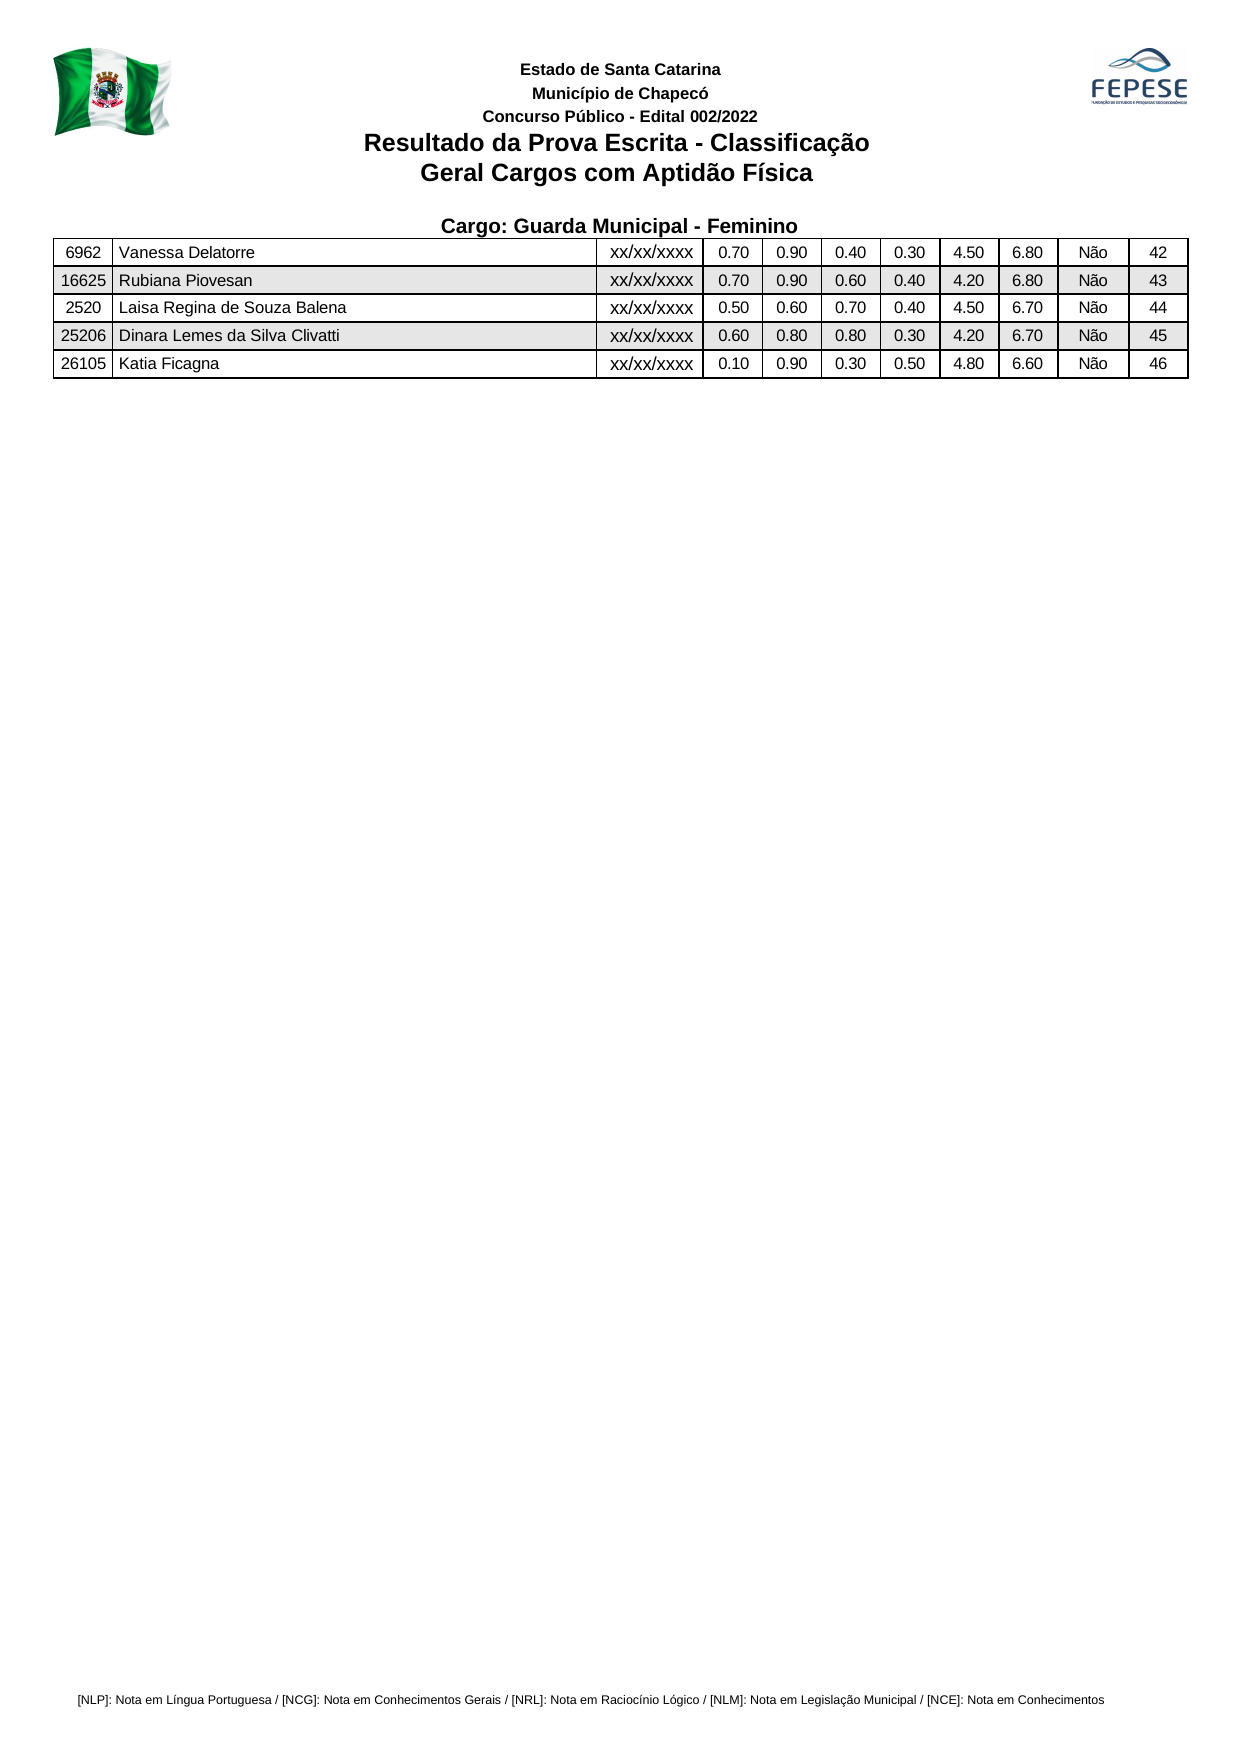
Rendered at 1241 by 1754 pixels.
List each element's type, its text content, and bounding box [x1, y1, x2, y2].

table_cell Não [1059, 239, 1128, 265]
table_cell Vanessa Delatorre [113, 239, 596, 265]
table_cell 0.70 [822, 295, 880, 321]
table_cell 0.70 [704, 267, 762, 293]
table_cell 0.50 [881, 351, 939, 377]
table_cell Não [1059, 323, 1128, 349]
table_cell 4.80 [941, 351, 998, 377]
table_cell xx/xx/xxxx [597, 323, 702, 349]
table_cell 0.60 [763, 295, 821, 321]
table_cell 6962 [54, 239, 112, 265]
table_cell 0.10 [704, 351, 762, 377]
table_cell 0.70 [704, 239, 762, 265]
table_cell 0.30 [822, 351, 880, 377]
table_cell 6.80 [1000, 239, 1057, 265]
table_cell Não [1059, 351, 1128, 377]
table_cell xx/xx/xxxx [597, 239, 702, 265]
table_cell xx/xx/xxxx [597, 351, 702, 377]
table_cell 16625 [54, 267, 112, 293]
table_cell 0.80 [763, 323, 821, 349]
table_cell 0.80 [822, 323, 880, 349]
table_cell Dinara Lemes da Silva Clivatti [113, 323, 596, 349]
table_cell 6.70 [1000, 295, 1057, 321]
table_cell 0.60 [704, 323, 762, 349]
table_cell Não [1059, 267, 1128, 293]
table_cell 0.40 [881, 267, 939, 293]
table_cell 0.90 [763, 239, 821, 265]
table_cell 46 [1130, 351, 1187, 377]
table_cell 0.60 [822, 267, 880, 293]
table_cell 4.20 [941, 267, 998, 293]
table_cell Não [1059, 295, 1128, 321]
table_cell 0.40 [881, 295, 939, 321]
table_cell 0.90 [763, 267, 821, 293]
table_cell 45 [1130, 323, 1187, 349]
table_cell 6.80 [1000, 267, 1057, 293]
table_cell 4.50 [941, 295, 998, 321]
table_cell 0.50 [704, 295, 762, 321]
table_cell 4.20 [941, 323, 998, 349]
table_cell Rubiana Piovesan [113, 267, 596, 293]
table_cell 0.30 [881, 323, 939, 349]
table_cell 4.50 [941, 239, 998, 265]
table_cell xx/xx/xxxx [597, 295, 702, 321]
table_cell 6.70 [1000, 323, 1057, 349]
table_cell 0.40 [822, 239, 880, 265]
table_cell 43 [1130, 267, 1187, 293]
table_cell Laisa Regina de Souza Balena [113, 295, 596, 321]
table_cell 44 [1130, 295, 1187, 321]
table_cell 6.60 [1000, 351, 1057, 377]
table_cell 0.30 [881, 239, 939, 265]
table_cell 25206 [54, 323, 112, 349]
table_cell 42 [1130, 239, 1187, 265]
table_cell 0.90 [763, 351, 821, 377]
table_cell xx/xx/xxxx [597, 267, 702, 293]
table_cell 2520 [54, 295, 112, 321]
table_cell Katia Ficagna [113, 351, 596, 377]
picture [53, 47, 172, 136]
table_cell 26105 [54, 351, 112, 377]
picture [1091, 48, 1188, 105]
